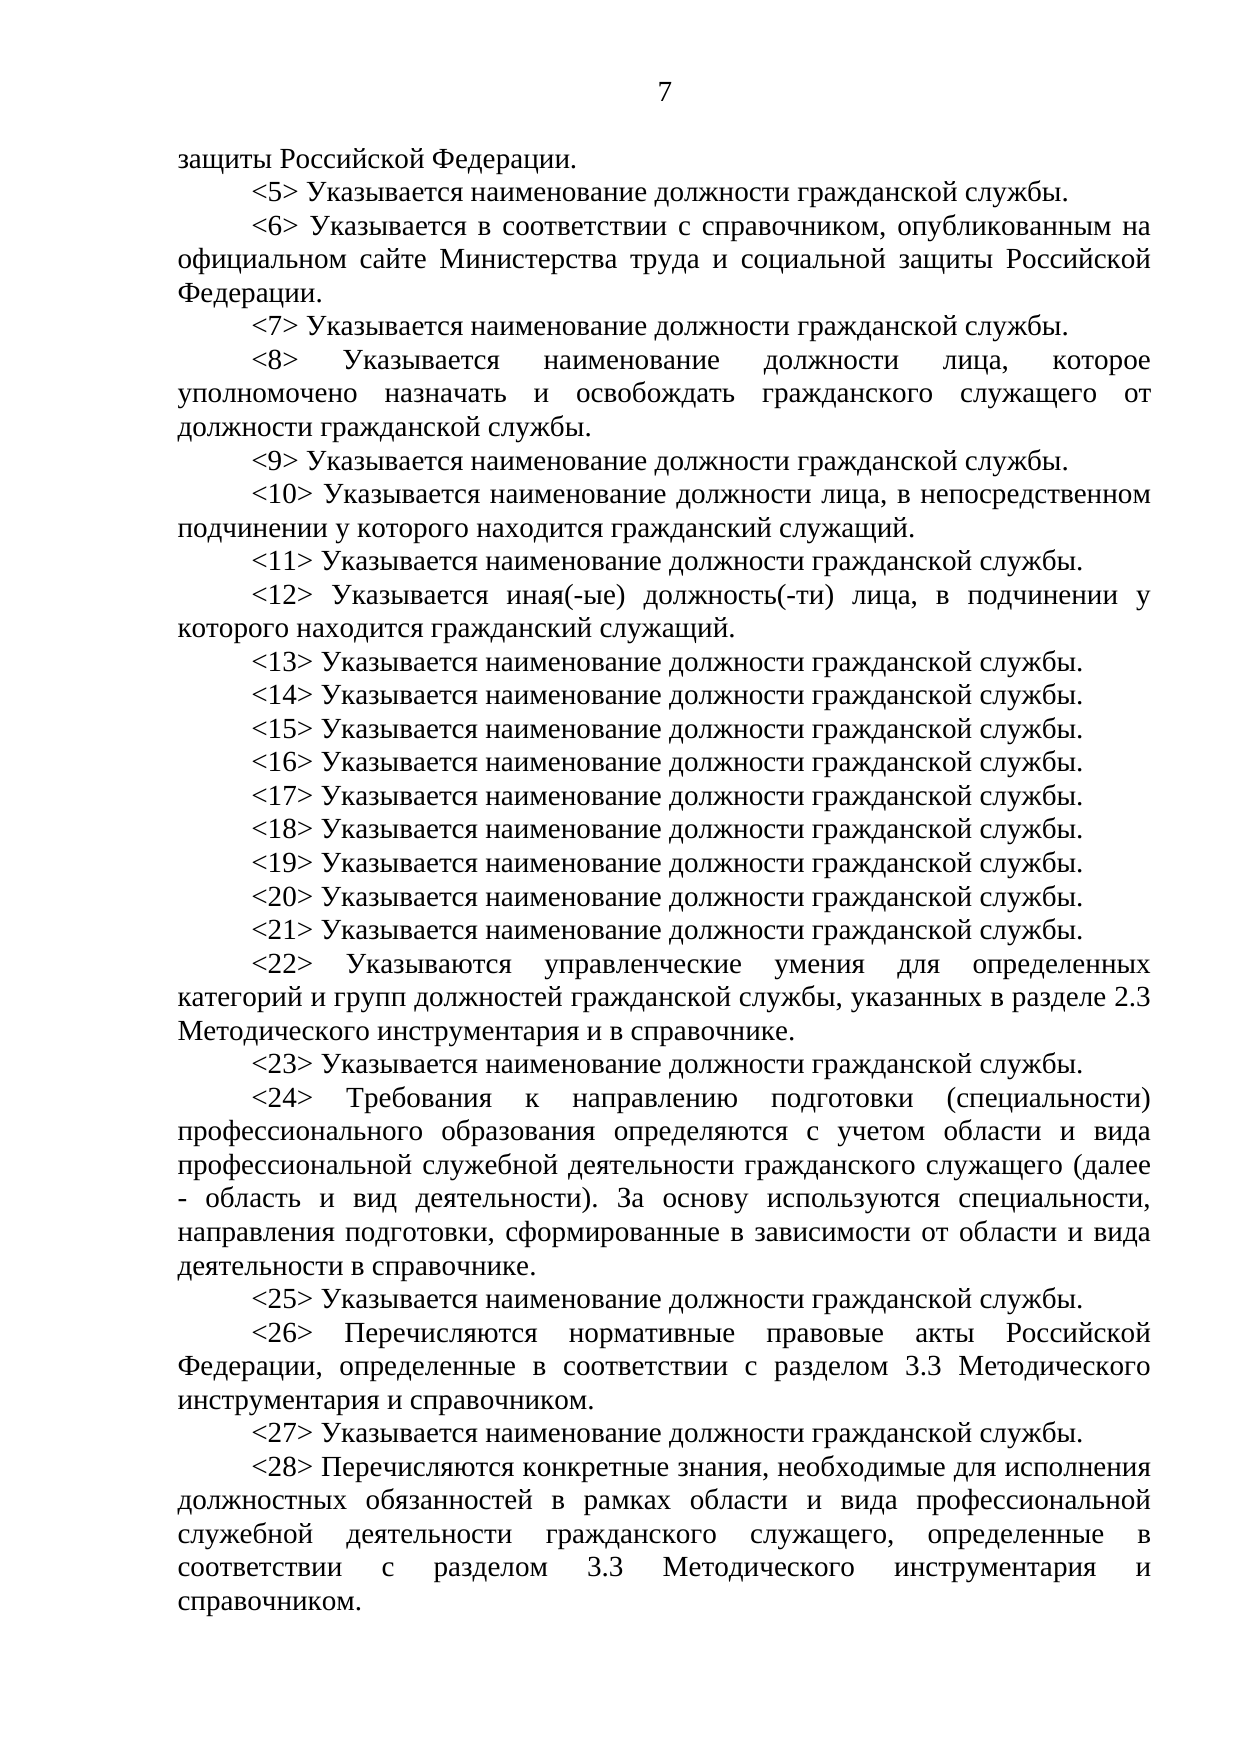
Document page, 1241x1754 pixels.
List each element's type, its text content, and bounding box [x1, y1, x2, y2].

text <24> Требования к направлению подготовки (специальности) профессионального образования определяются с учетом области и вида профессиональной служебной деятельности гражданского служащего (далее - область и вид деятельности). За основу используются специальности, направления подготовки, сформированные в зависимости от области и вида деятельности в справочнике. [177, 1080, 1152, 1281]
text <5> Указывается наименование должности гражданской службы. [177, 174, 1152, 208]
text <13> Указывается наименование должности гражданской службы. [177, 644, 1152, 677]
text <26> Перечисляются нормативные правовые акты Российской Федерации, определенные в соответствии с разделом 3.3 Методического инструментария и справочником. [177, 1315, 1152, 1415]
text <20> Указывается наименование должности гражданской службы. [177, 879, 1152, 912]
text <18> Указывается наименование должности гражданской службы. [177, 812, 1152, 845]
text <11> Указывается наименование должности гражданской службы. [177, 543, 1152, 577]
text <15> Указывается наименование должности гражданской службы. [177, 711, 1152, 744]
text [177, 141, 1152, 174]
text <9> Указывается наименование должности гражданской службы. [177, 443, 1152, 476]
text <12> Указывается иная(-ые) должность(-ти) лица, в подчинении у которого находится гражданский служащий. [177, 577, 1152, 644]
text <28> Перечисляются конкретные знания, необходимые для исполнения должностных обязанностей в рамках области и вида профессиональной служебной деятельности гражданского служащего, определенные в соответствии с разделом 3.3 Методического инструментария и справочником. [177, 1449, 1152, 1617]
text <25> Указывается наименование должности гражданской службы. [177, 1281, 1152, 1315]
text <8> Указывается наименование должности лица, которое уполномочено назначать и освобождать гражданского служащего от должности гражданской службы. [177, 342, 1152, 443]
text <27> Указывается наименование должности гражданской службы. [177, 1415, 1152, 1449]
text <23> Указывается наименование должности гражданской службы. [177, 1046, 1152, 1080]
text <19> Указывается наименование должности гражданской службы. [177, 845, 1152, 879]
text <6> Указывается в соответствии с справочником, опубликованным на официальном сайте Министерства труда и социальной защиты Российской Федерации. [177, 208, 1152, 308]
text <14> Указывается наименование должности гражданской службы. [177, 677, 1152, 711]
text <21> Указывается наименование должности гражданской службы. [177, 912, 1152, 946]
text <7> Указывается наименование должности гражданской службы. [177, 308, 1152, 342]
text <16> Указывается наименование должности гражданской службы. [177, 744, 1152, 778]
text <22> Указываются управленческие умения для определенных категорий и групп должностей гражданской службы, указанных в разделе 2.3 Методического инструментария и в справочнике. [177, 946, 1152, 1046]
text <17> Указывается наименование должности гражданской службы. [177, 778, 1152, 812]
text <10> Указывается наименование должности лица, в непосредственном подчинении у которого находится гражданский служащий. [177, 476, 1152, 543]
